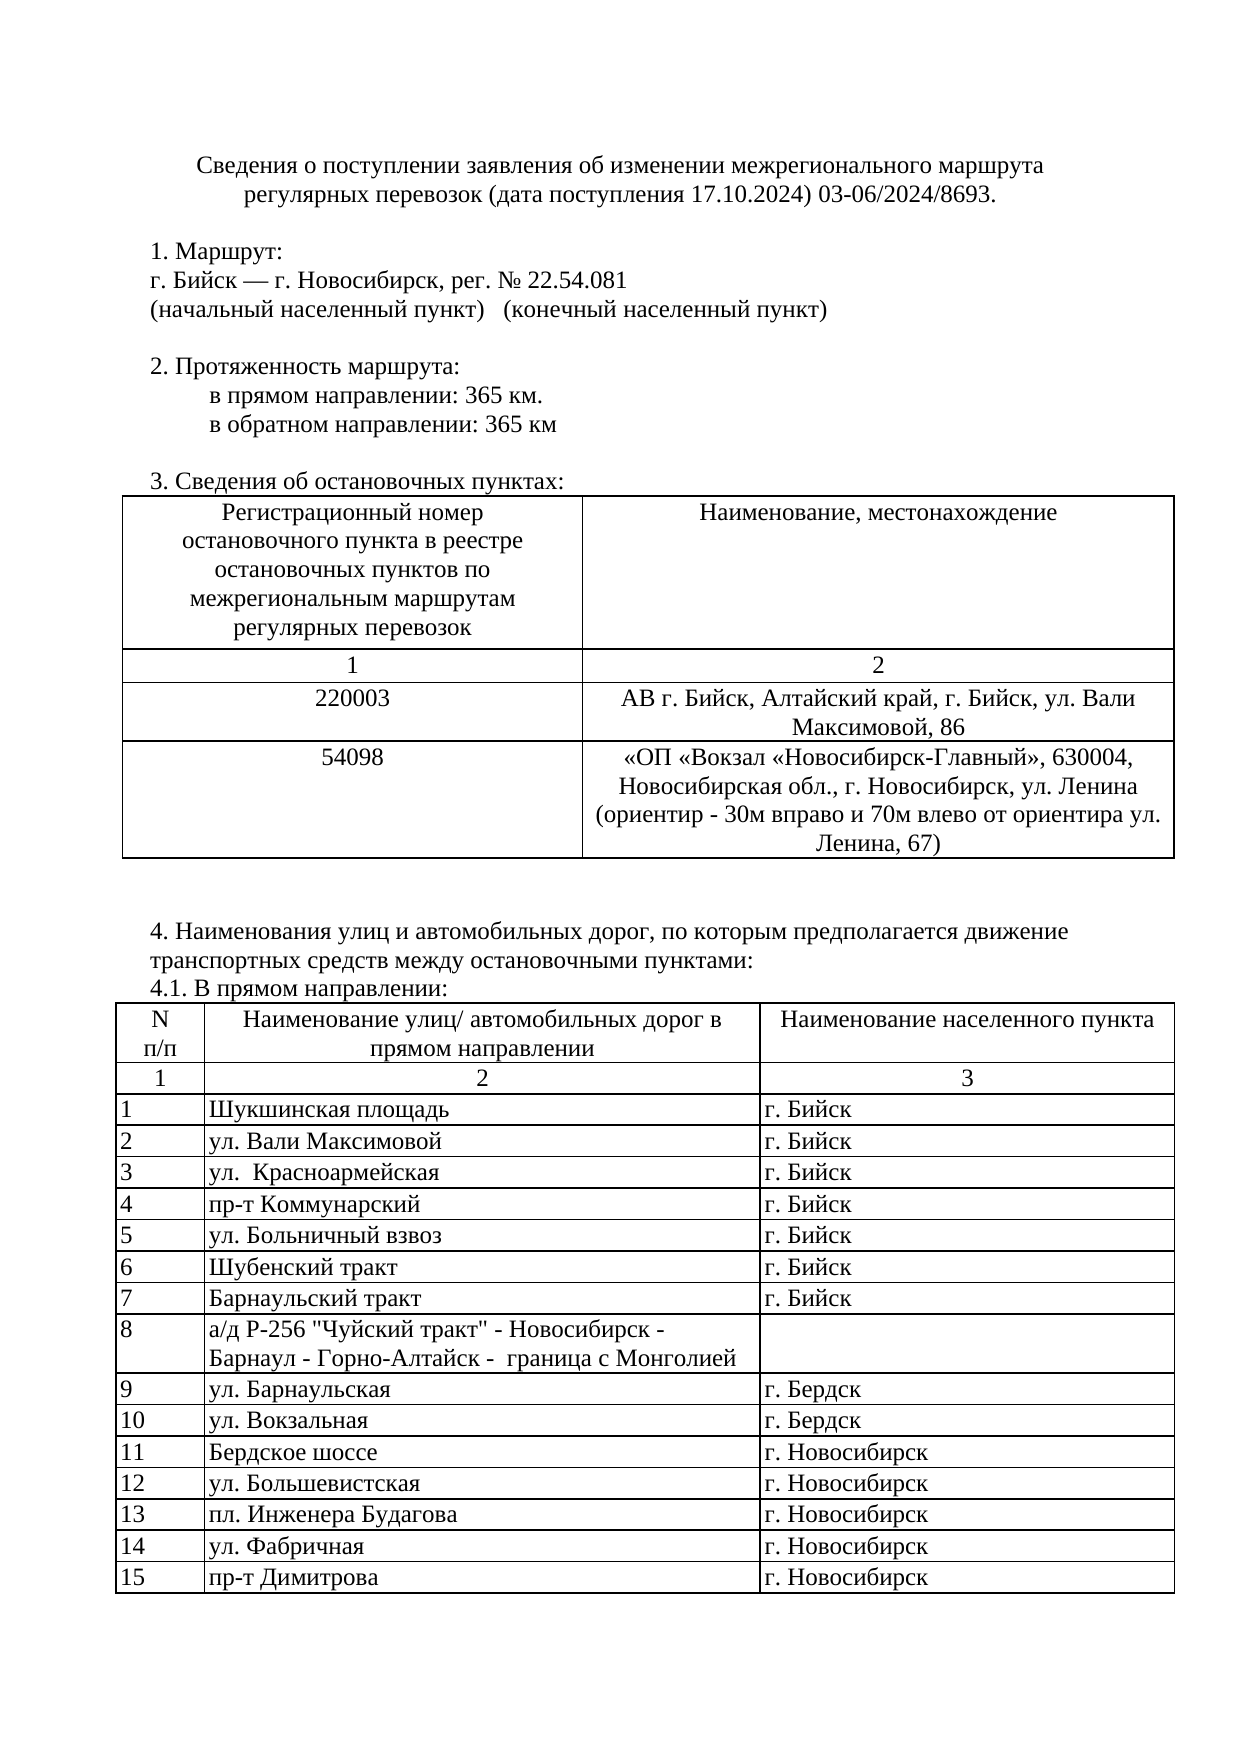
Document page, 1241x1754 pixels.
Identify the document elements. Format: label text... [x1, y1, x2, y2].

text 4. Наименования улиц и автомобильных дорог, по которым предполагается движение транспортных средств между остановочными пунктами: [150, 916, 1090, 973]
table_header Наименование, местонахождение [583, 497, 1173, 648]
table_cell 12 [117, 1468, 204, 1498]
text 3. Сведения об остановочных пунктах: [150, 466, 1090, 495]
table_cell 7 [117, 1283, 204, 1313]
table_cell г. Бийск [761, 1126, 1174, 1156]
table_cell ул. Барнаульская [205, 1374, 759, 1403]
table_cell ул. Красноармейская [205, 1157, 759, 1187]
table_cell 54098 [123, 742, 582, 857]
table_cell г. Бийск [761, 1220, 1174, 1250]
table_header Регистрационный номер остановочного пункта в реестре остановочных пунктов по межрегиональным маршрутам регулярных перевозок [123, 497, 582, 648]
table_cell г. Бийск [761, 1283, 1174, 1313]
table_cell 2 [117, 1126, 204, 1156]
table_cell Барнаульский тракт [205, 1283, 759, 1313]
text 4.1. В прямом направлении: [150, 973, 1090, 1002]
table_cell 8 [117, 1315, 204, 1372]
table_cell г. Бийск [761, 1252, 1174, 1282]
table_cell г. Бийск [761, 1189, 1174, 1219]
table_cell Шубенский тракт [205, 1252, 759, 1282]
text в прямом направлении: 365 км. [150, 380, 1090, 409]
table_cell 14 [117, 1531, 204, 1561]
table_cell 4 [117, 1189, 204, 1219]
text Сведения о поступлении заявления об изменении межрегионального маршрута регулярных перевозок (дата поступления 17.10.2024) 03-06/2024/8693. [150, 150, 1090, 207]
table_cell ул. Большевистская [205, 1468, 759, 1498]
table_cell 2 [583, 650, 1173, 681]
table_cell 13 [117, 1500, 204, 1529]
table_header N п/п [117, 1004, 204, 1061]
text в обратном направлении: 365 км [150, 409, 1090, 437]
table_cell 15 [117, 1562, 204, 1592]
table_cell г. Новосибирск [761, 1531, 1174, 1561]
text 2. Протяженность маршрута: [150, 351, 1090, 380]
table_cell г. Бийск [761, 1157, 1174, 1187]
table_cell 3 [761, 1063, 1174, 1093]
table_cell 1 [117, 1095, 204, 1124]
table_cell 11 [117, 1437, 204, 1466]
table_cell 5 [117, 1220, 204, 1250]
table_cell ул. Вали Максимовой [205, 1126, 759, 1156]
table_cell 1 [117, 1063, 204, 1093]
table_cell ул. Фабричная [205, 1531, 759, 1561]
table_cell 6 [117, 1252, 204, 1282]
table_cell а/д Р-256 "Чуйский тракт" - Новосибирск - Барнаул - Горно-Алтайск - граница с Монголией [205, 1315, 759, 1372]
table_cell ул. Вокзальная [205, 1405, 759, 1435]
table_cell [761, 1315, 1174, 1372]
table_cell Бердское шоссе [205, 1437, 759, 1466]
table_header Наименование улиц/ автомобильных дорог в прямом направлении [205, 1004, 759, 1061]
table_cell 220003 [123, 683, 582, 740]
text 1. Маршрут: [150, 236, 1090, 265]
table_cell Шукшинская площадь [205, 1095, 759, 1124]
table_cell АВ г. Бийск, Алтайский край, г. Бийск, ул. Вали Максимовой, 86 [583, 683, 1173, 740]
text (начальный населенный пункт) (конечный населенный пункт) [150, 294, 1090, 322]
table_cell 3 [117, 1157, 204, 1187]
table_cell г. Новосибирск [761, 1500, 1174, 1529]
table_cell г. Бердск [761, 1405, 1174, 1435]
table_cell 1 [123, 650, 582, 681]
table_cell пр-т Димитрова [205, 1562, 759, 1592]
table_cell пл. Инженера Будагова [205, 1500, 759, 1529]
table_cell 10 [117, 1405, 204, 1435]
text г. Бийск — г. Новосибирск, рег. № 22.54.081 [150, 265, 1090, 294]
table_header Наименование населенного пункта [761, 1004, 1174, 1061]
table_cell ул. Больничный взвоз [205, 1220, 759, 1250]
table_cell г. Новосибирск [761, 1437, 1174, 1466]
table_cell г. Бердск [761, 1374, 1174, 1403]
table_cell г. Новосибирск [761, 1468, 1174, 1498]
table_cell г. Бийск [761, 1095, 1174, 1124]
table_cell 9 [117, 1374, 204, 1403]
table_cell г. Новосибирск [761, 1562, 1174, 1592]
table_cell 2 [205, 1063, 759, 1093]
table_cell «ОП «Вокзал «Новосибирск-Главный», 630004, Новосибирская обл., г. Новосибирск, ул. Ленина (ориентир - 30м вправо и 70м влево от ориентира ул. Ленина, 67) [583, 742, 1173, 857]
table_cell пр-т Коммунарский [205, 1189, 759, 1219]
